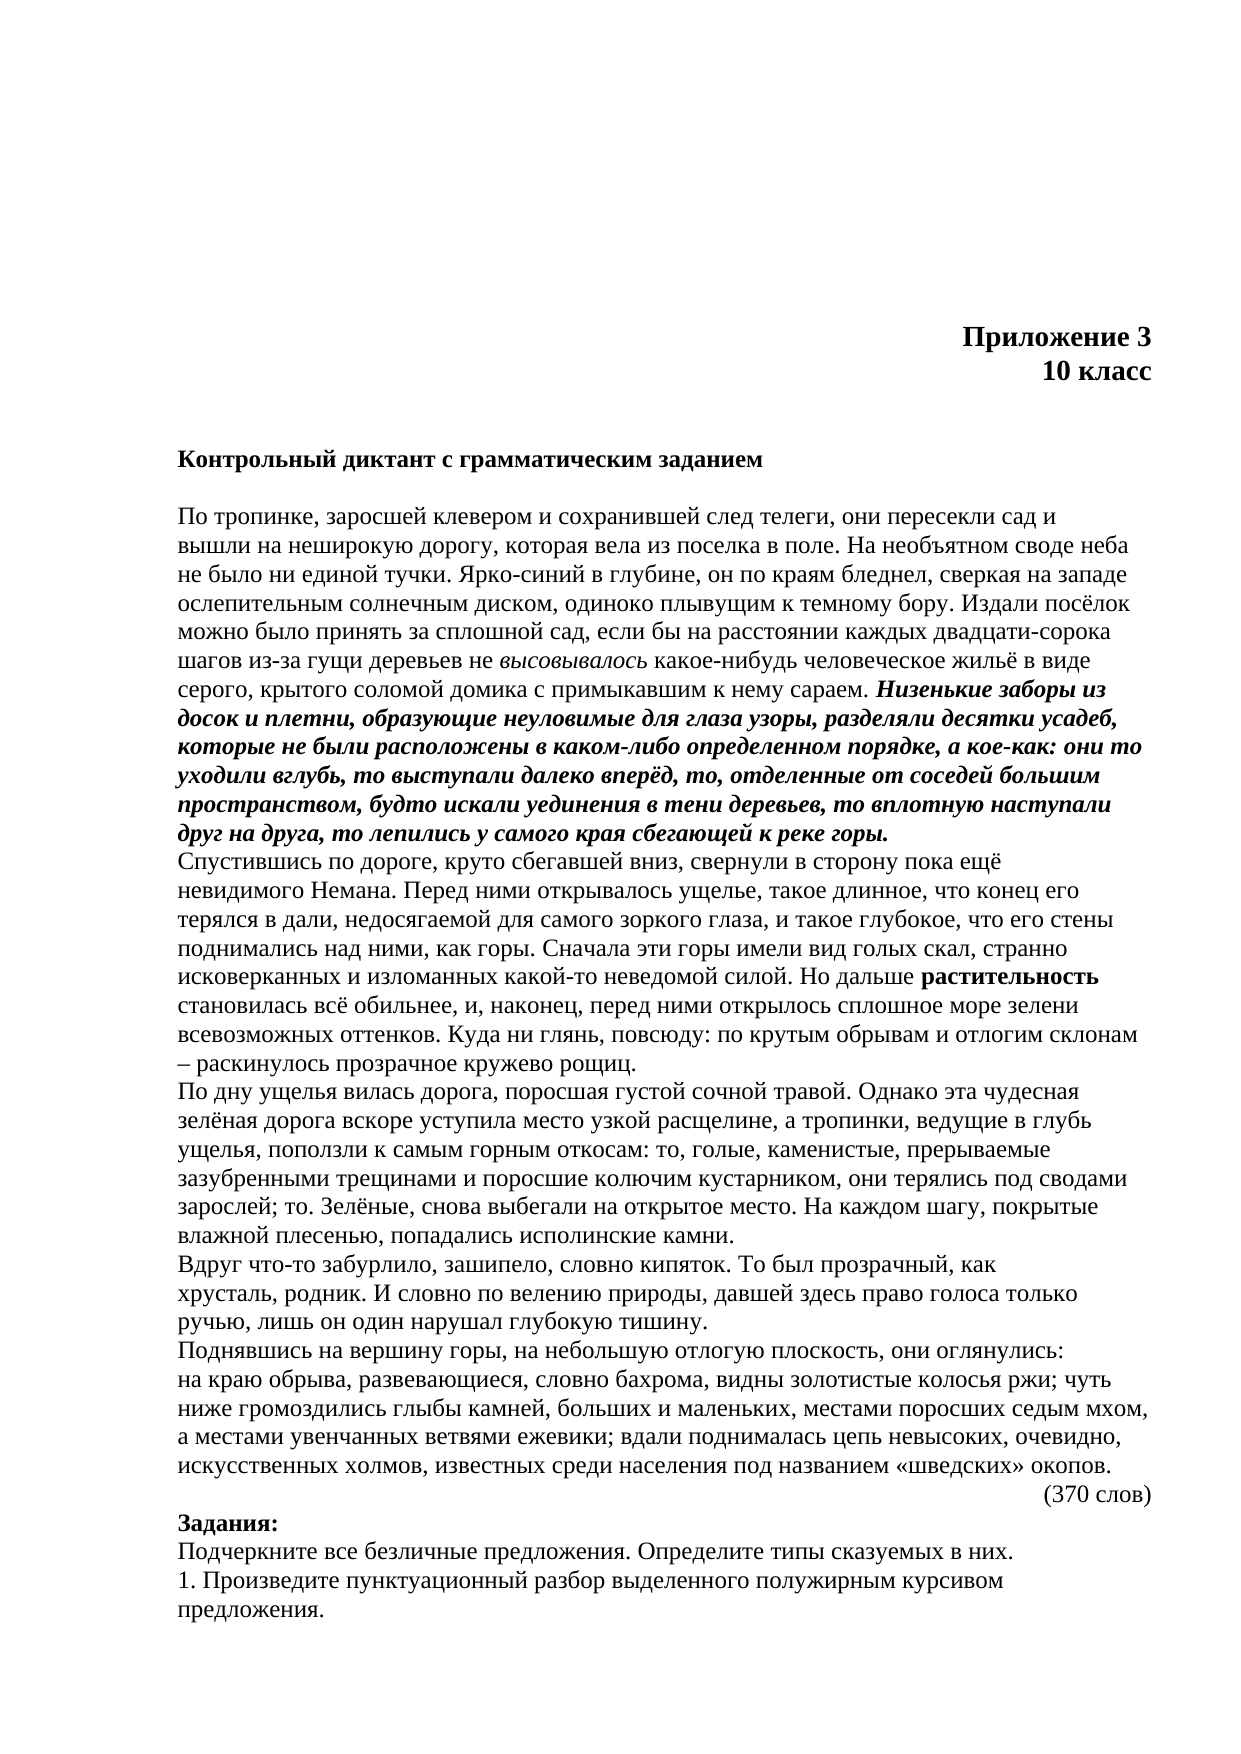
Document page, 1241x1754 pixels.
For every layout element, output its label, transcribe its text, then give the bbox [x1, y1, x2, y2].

text всевозможных оттенков. Куда ни глянь, повсюду: по крутым обрывам и отлогим склонам [177, 1019, 1152, 1048]
text досок и плетни, образующие неуловимые для глаза узоры, разделяли десятки усадеб, [177, 703, 1152, 731]
text – раскинулось прозрачное кружево рощиц. [177, 1048, 1152, 1076]
text хрусталь, родник. И словно по велению природы, давшей здесь право голоса только [177, 1278, 1152, 1306]
text 1. Произведите пунктуационный разбор выделенного полужирным курсивом предложения. [177, 1565, 1152, 1623]
text ущелья, поползли к самым горным откосам: то, голые, каменистые, прерываемые [177, 1134, 1152, 1163]
text не было ни единой тучки. Ярко-синий в глубине, он по краям бледнел, сверкая на западе [177, 559, 1152, 588]
text невидимого Немана. Перед ними открывалось ущелье, такое длинное, что конец его [177, 875, 1152, 904]
text можно было принять за сплошной сад, если бы на расстоянии каждых двадцати-сорока [177, 616, 1152, 645]
text искусственных холмов, известных среди населения под названием «шведских» окопов. [177, 1450, 1152, 1479]
text ослепительным солнечным диском, одиноко плывущим к темному бору. Издали посёлок [177, 588, 1152, 616]
text Вдруг что-то забурлило, зашипело, словно кипяток. То был прозрачный, как [177, 1249, 1152, 1278]
text 10 класс [177, 353, 1152, 386]
text зарослей; то. Зелёные, снова выбегали на открытое место. На каждом шагу, покрытые [177, 1191, 1152, 1220]
text вышли на неширокую дорогу, которая вела из поселка в поле. На необъятном своде неба [177, 530, 1152, 559]
text По тропинке, заросшей клевером и сохранившей след телеги, они пересекли сад и [177, 501, 1152, 530]
text серого, крытого соломой домика с примыкавшим к нему сараем. Низенькие заборы из [177, 674, 1152, 703]
text (370 слов) [177, 1479, 1152, 1508]
text становилась всё обильнее, и, наконец, перед ними открылось сплошное море зелени [177, 990, 1152, 1019]
text ниже громоздились глыбы камней, больших и маленьких, местами поросших седым мхом, [177, 1393, 1152, 1421]
text пространством, будто искали уединения в тени деревьев, то вплотную наступали [177, 789, 1152, 818]
text Поднявшись на вершину горы, на небольшую отлогую плоскость, они оглянулись: [177, 1335, 1152, 1364]
text влажной плесенью, попадались исполинские камни. [177, 1220, 1152, 1249]
text Задания: [177, 1508, 1152, 1536]
text терялся в дали, недосягаемой для самого зоркого глаза, и такое глубокое, что его стены [177, 904, 1152, 933]
text По дну ущелья вилась дорога, поросшая густой сочной травой. Однако эта чудесная [177, 1076, 1152, 1105]
text которые не были расположены в каком-либо определенном порядке, а кое-как: они то [177, 731, 1152, 760]
text уходили вглубь, то выступали далеко вперёд, то, отделенные от соседей большим [177, 760, 1152, 789]
text ручью, лишь он один нарушал глубокую тишину. [177, 1306, 1152, 1335]
text друг на друга, то лепились у самого края сбегающей к реке горы. [177, 818, 1152, 846]
text зазубренными трещинами и поросшие колючим кустарником, они терялись под сводами [177, 1163, 1152, 1191]
text поднимались над ними, как горы. Сначала эти горы имели вид голых скал, странно [177, 933, 1152, 961]
text исковерканных и изломанных какой-то неведомой силой. Но дальше растительность [177, 961, 1152, 990]
text на краю обрыва, развевающиеся, словно бахрома, видны золотистые колосья ржи; чуть [177, 1364, 1152, 1393]
text а местами увенчанных ветвями ежевики; вдали поднималась цепь невысоких, очевидно, [177, 1421, 1152, 1450]
text Подчеркните все безличные предложения. Определите типы сказуемых в них. [177, 1536, 1152, 1565]
text Приложение 3 [177, 319, 1152, 353]
text Контрольный диктант с грамматическим заданием [177, 444, 1152, 473]
text Спустившись по дороге, круто сбегавшей вниз, свернули в сторону пока ещё [177, 846, 1152, 875]
text шагов из-за гущи деревьев не высовывалось какое-нибудь человеческое жильё в виде [177, 645, 1152, 674]
text зелёная дорога вскоре уступила место узкой расщелине, а тропинки, ведущие в глубь [177, 1105, 1152, 1134]
